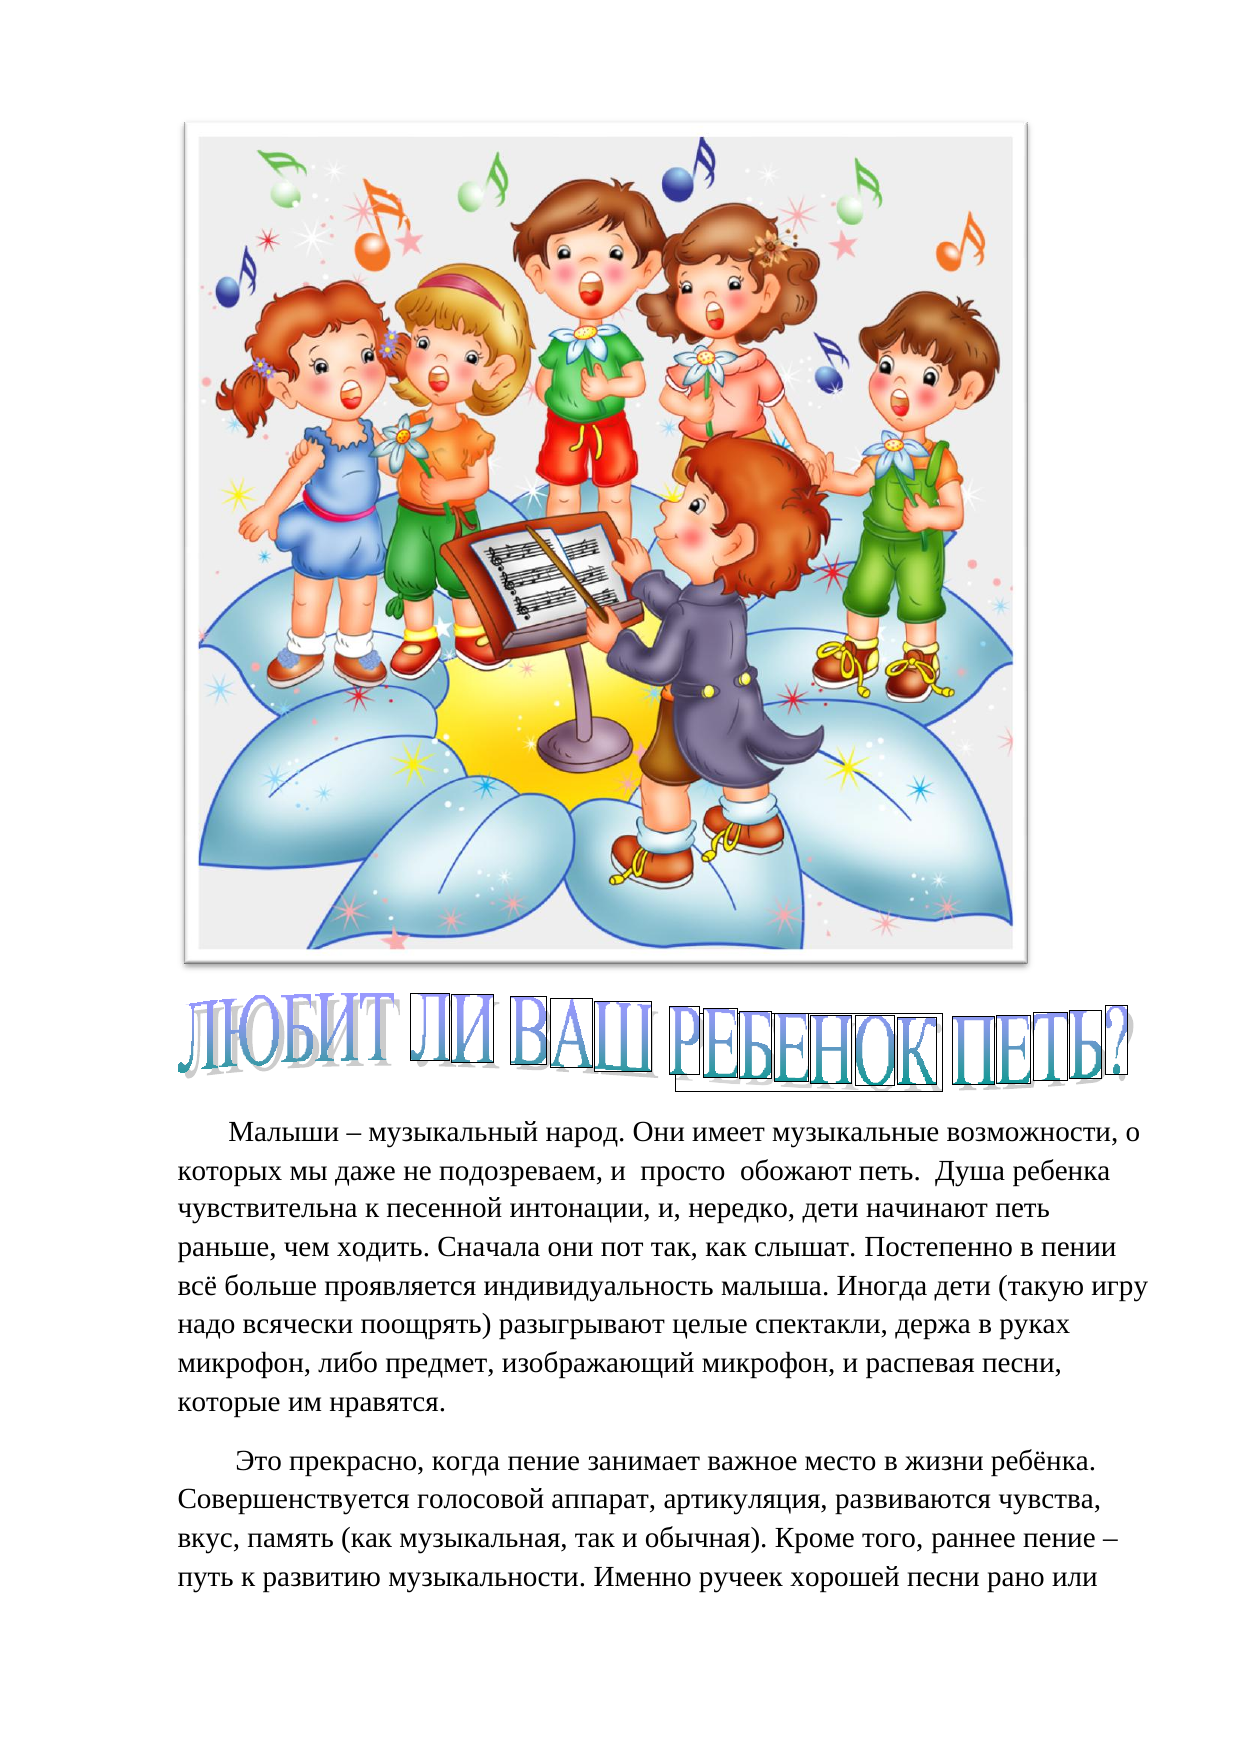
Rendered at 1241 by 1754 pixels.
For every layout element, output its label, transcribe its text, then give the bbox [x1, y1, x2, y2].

text Малыши – музыкальный народ. Они имеет музыкальные возможности, о которых мы даже не подозреваем, и просто обожают петь. Душа ребенка [177, 1114, 1142, 1187]
picture [452, 995, 493, 1062]
picture [173, 116, 1037, 977]
text Это прекрасно, когда пение занимает важное место в жизни ребёнка. Совершенствуется голосовой аппарат, артикуляция, развиваются чувства, вкус, память (как музыкальная, так и обычная). Кроме того, раннее пение – путь к развитию музыкальности. Именно ручеек хорошей песни рано или [177, 1443, 1142, 1592]
picture [953, 1017, 994, 1084]
text раньше, чем ходить. Сначала они пот так, как слышат. Постепенно в пении всё больше проявляется индивидуальность малыша. Иногда дети (такую игру надо всячески поощрять) разыгрывают целые спектакли, держа в руках [177, 1229, 1150, 1340]
picture [551, 999, 592, 1067]
picture [676, 1014, 942, 1091]
picture [315, 993, 358, 1061]
picture [1034, 1013, 1067, 1080]
picture [281, 994, 313, 1062]
picture [997, 1016, 1030, 1083]
picture [595, 1002, 651, 1071]
picture [219, 995, 279, 1067]
text чувствительна к песенной интонации, и, нередко, дети начинают петь [177, 1192, 1159, 1224]
picture [775, 1014, 808, 1081]
picture [740, 1012, 771, 1078]
picture [411, 994, 449, 1060]
picture [511, 997, 546, 1064]
picture [704, 1009, 737, 1077]
text микрофон, либо предмет, изображающий микрофон, и распевая песни, которые им нравятся. [177, 1345, 1064, 1417]
picture [360, 993, 394, 1060]
picture [670, 1007, 699, 1074]
picture [178, 1000, 218, 1073]
picture [1070, 1011, 1101, 1078]
picture [1106, 1006, 1127, 1074]
